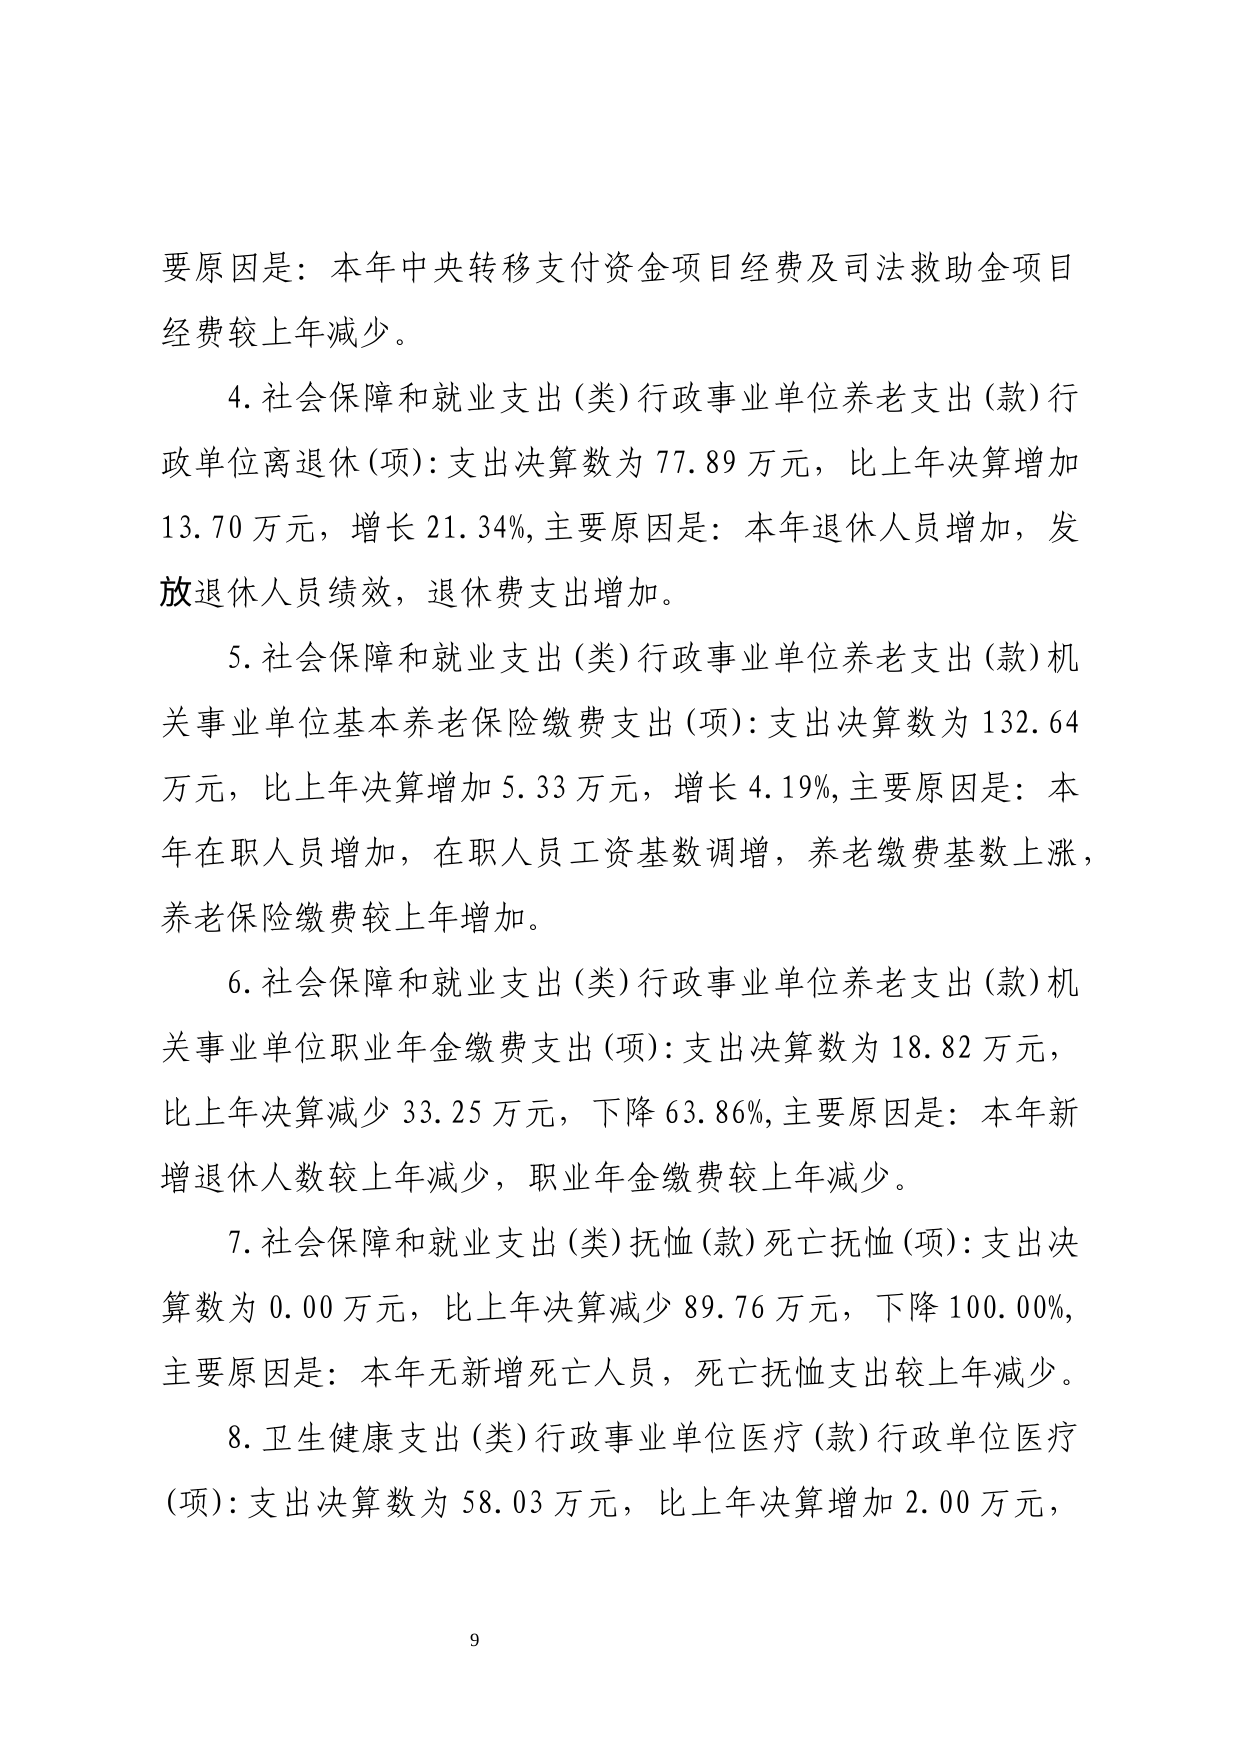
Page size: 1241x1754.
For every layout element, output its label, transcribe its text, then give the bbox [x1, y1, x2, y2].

text 4.社会保障和就业支出(类)行政事业单位养老支出(款)行政单位离退休(项):支出决算数为77.89万元，比上年决算增加13.70万元，增长21.34%,主要原因是：本年退休人员增加，发放退休人员绩效，退休费支出增加。 [159, 363, 1081, 623]
text 7.社会保障和就业支出(类)抚恤(款)死亡抚恤(项):支出决算数为0.00万元，比上年决算减少89.76万元，下降100.00%,主要原因是：本年无新增死亡人员，死亡抚恤支出较上年减少。 [159, 1208, 1081, 1403]
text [159, 1403, 1081, 1533]
text 5.社会保障和就业支出(类)行政事业单位养老支出(款)机关事业单位基本养老保险缴费支出(项):支出决算数为132.64万元，比上年决算增加5.33万元，增长4.19%,主要原因是：本年在职人员增加，在职人员工资基数调增，养老缴费基数上涨，养老保险缴费较上年增加。 [159, 623, 1081, 948]
text 6.社会保障和就业支出(类)行政事业单位养老支出(款)机关事业单位职业年金缴费支出(项):支出决算数为18.82万元，比上年决算减少33.25万元，下降63.86%,主要原因是：本年新增退休人数较上年减少，职业年金缴费较上年减少。 [159, 948, 1081, 1208]
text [159, 233, 1081, 363]
